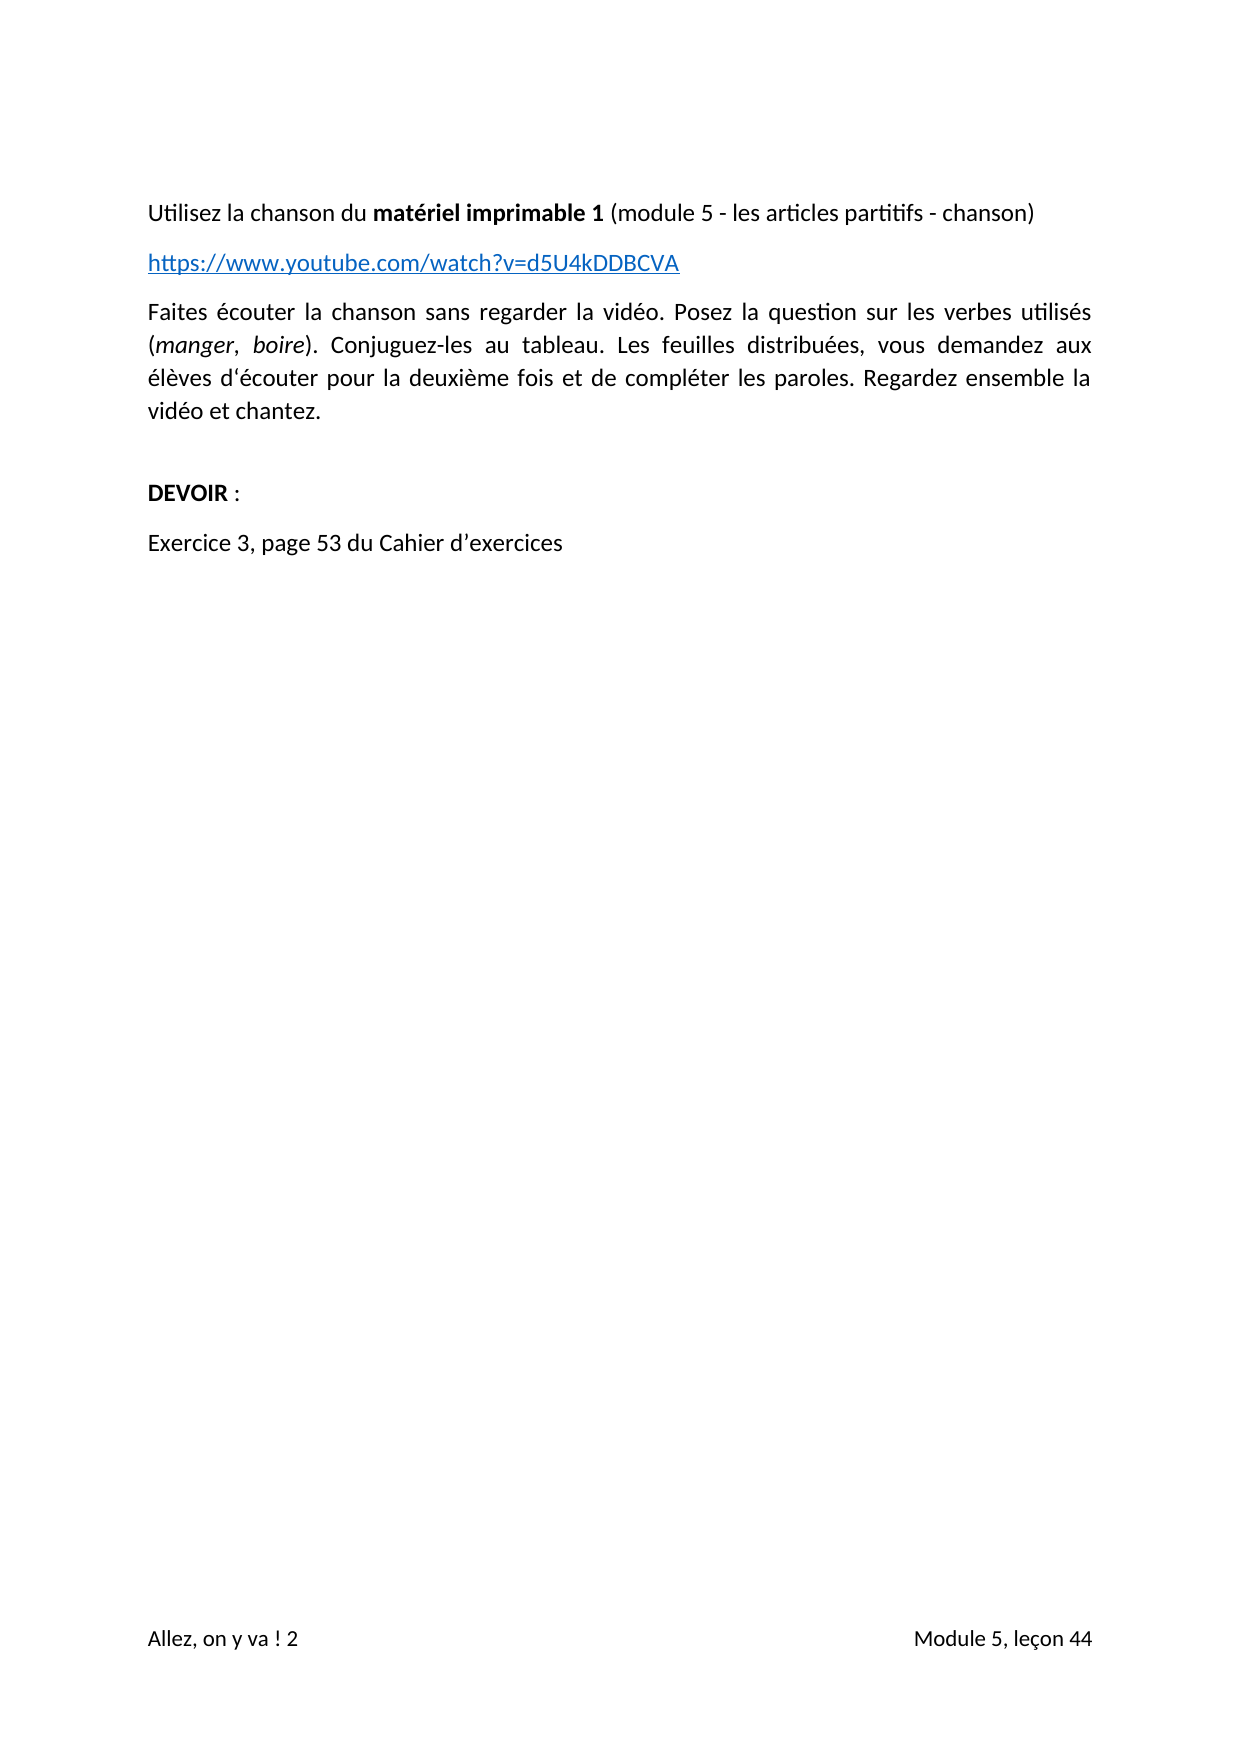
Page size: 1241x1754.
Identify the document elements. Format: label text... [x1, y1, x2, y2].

text DEVOIR : [148, 478, 1093, 508]
text Utilisez la chanson du matériel imprimable 1 (module 5 - les articles partitifs - chanson) [148, 197, 1093, 228]
text https://www.youtube.com/watch?v=d5U4kDDBCVA [148, 247, 1093, 277]
text Exercice 3, page 53 du Cahier d’exercices [148, 527, 1093, 558]
text Faites écouter la chanson sans regarder la vidéo. Posez la question sur les verbes utilisés (manger, boire). Conjuguez-les au tableau. Les feuilles distribuées, vous demandez aux élèves d‘écouter pour la deuxième fois et de compléter les paroles. Regardez ensemble la vidéo et chantez. [148, 296, 1093, 426]
